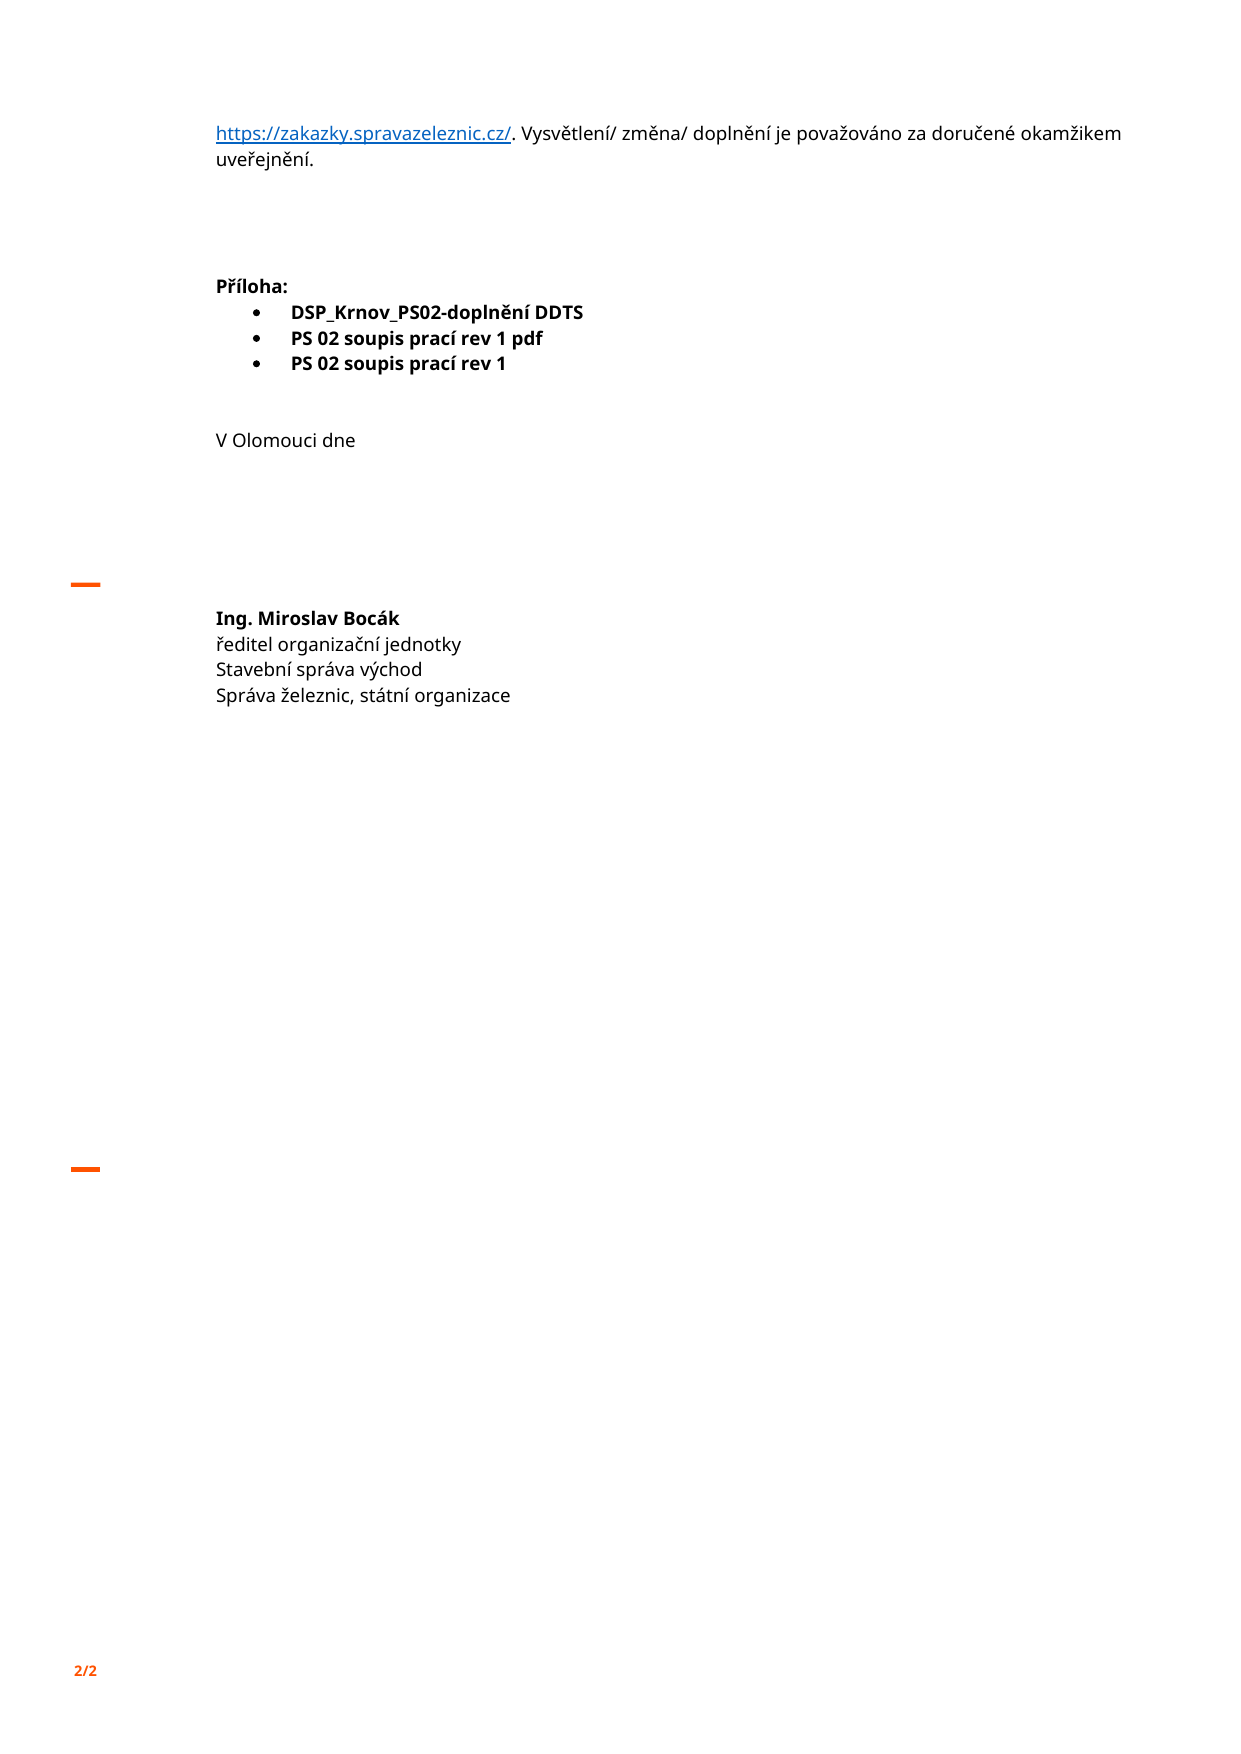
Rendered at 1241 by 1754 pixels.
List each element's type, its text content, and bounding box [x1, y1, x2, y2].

list PS 02 soupis prací rev 1 pdf [253, 325, 1122, 350]
text Stavební správa východ [216, 657, 1122, 682]
list PS 02 soupis prací rev 1 [253, 350, 1122, 376]
text ředitel organizační jednotky [216, 631, 1122, 657]
text Příloha: [216, 274, 1122, 299]
text Správa železnic, státní organizace [216, 682, 1122, 708]
text Ing. Miroslav Bocák [216, 606, 1122, 631]
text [216, 121, 1122, 172]
text V Olomouci dne [216, 427, 1122, 452]
list DSP_Krnov_PS02-doplnění DDTS [253, 299, 1122, 325]
